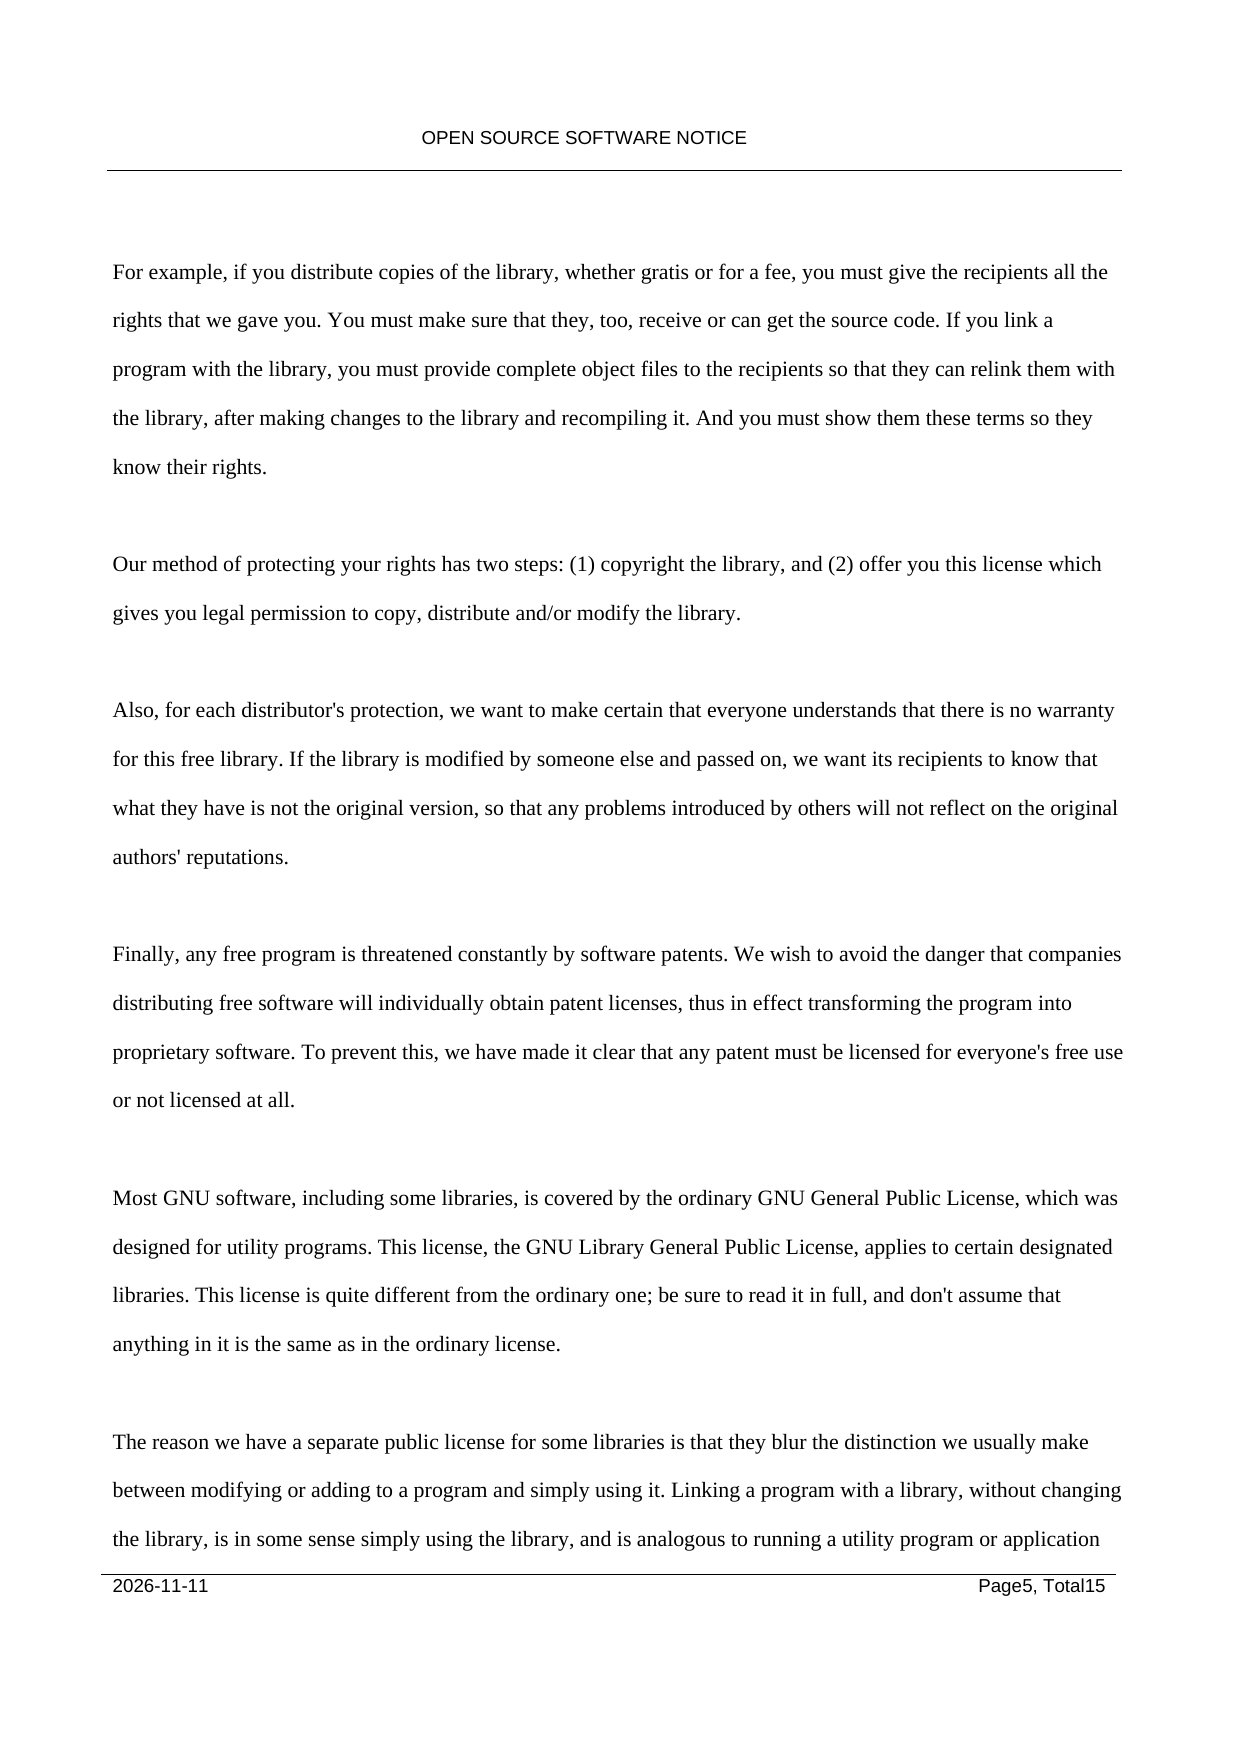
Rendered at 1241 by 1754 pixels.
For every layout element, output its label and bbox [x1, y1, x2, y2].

text [112, 206, 1128, 1555]
